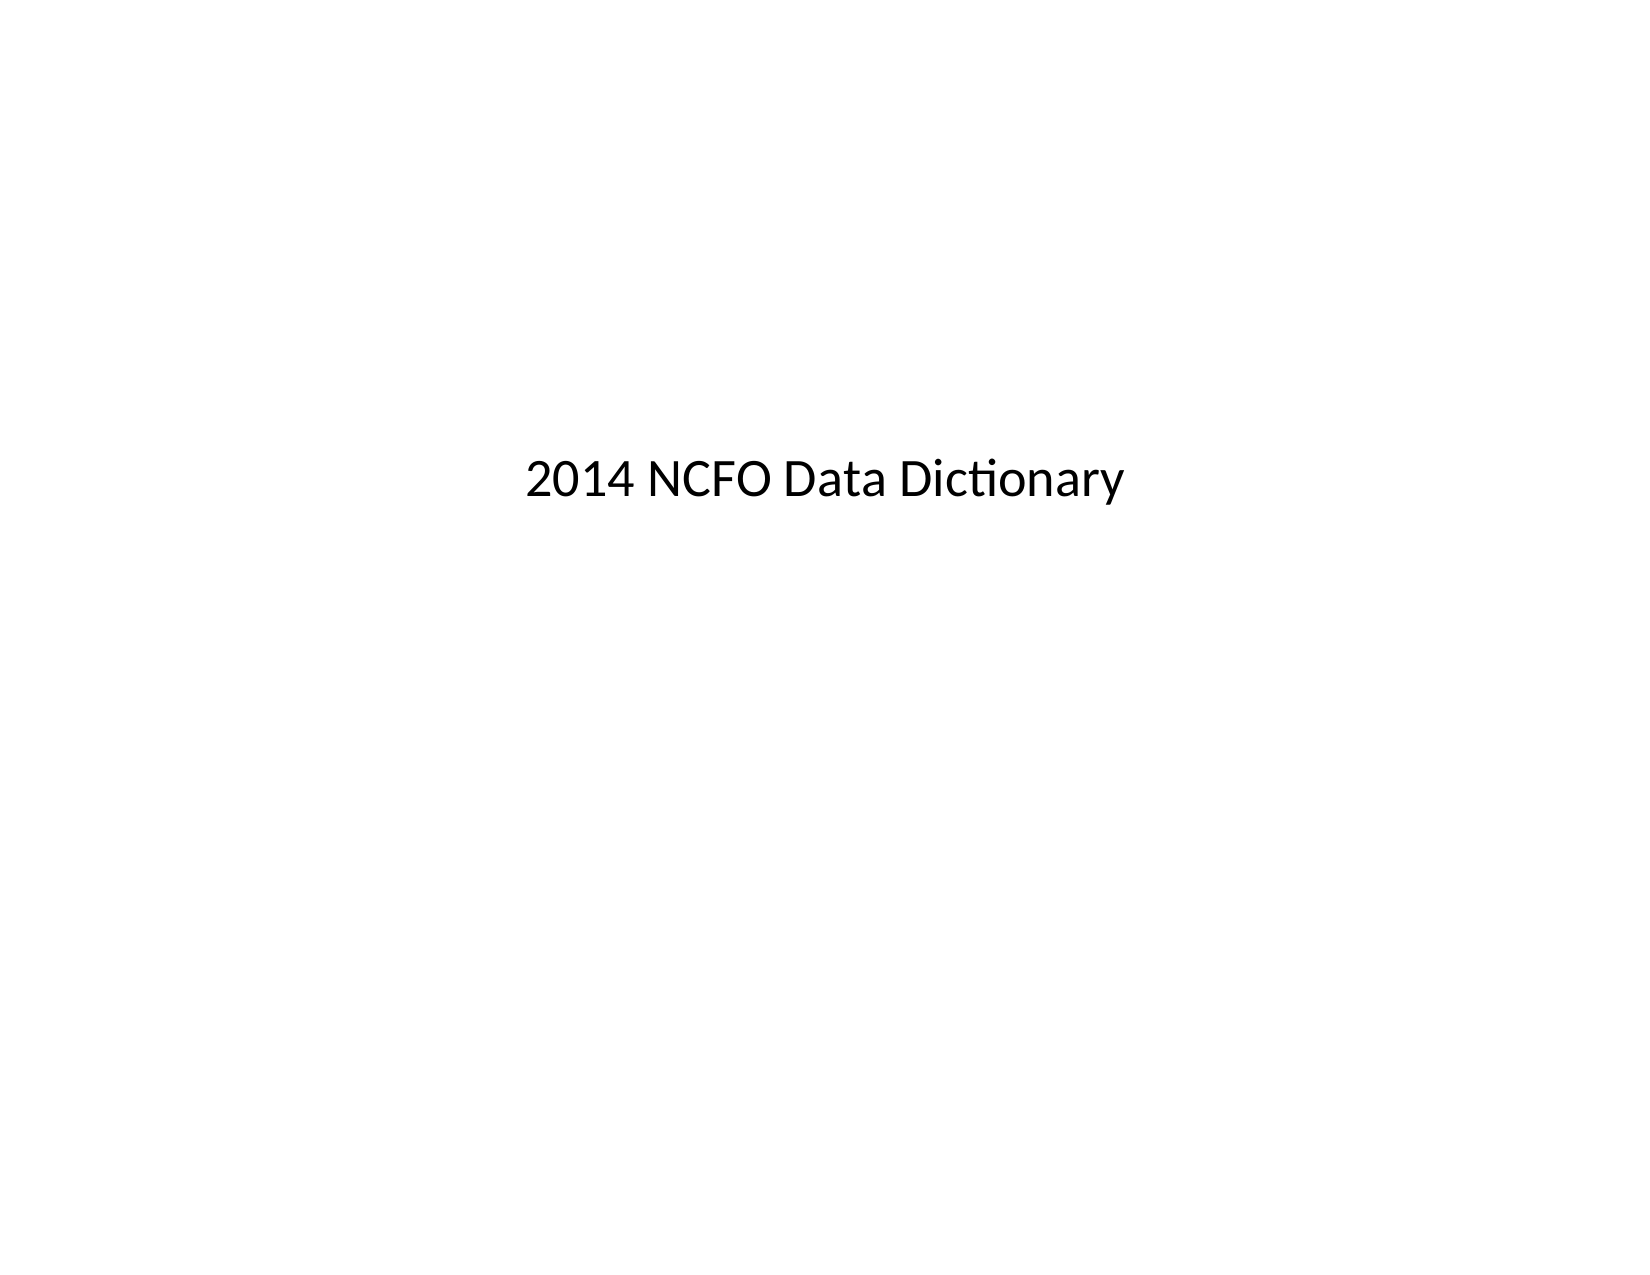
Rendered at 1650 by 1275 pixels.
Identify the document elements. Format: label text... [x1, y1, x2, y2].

text 2014 NCFO Data Dictionary [150, 444, 1500, 510]
